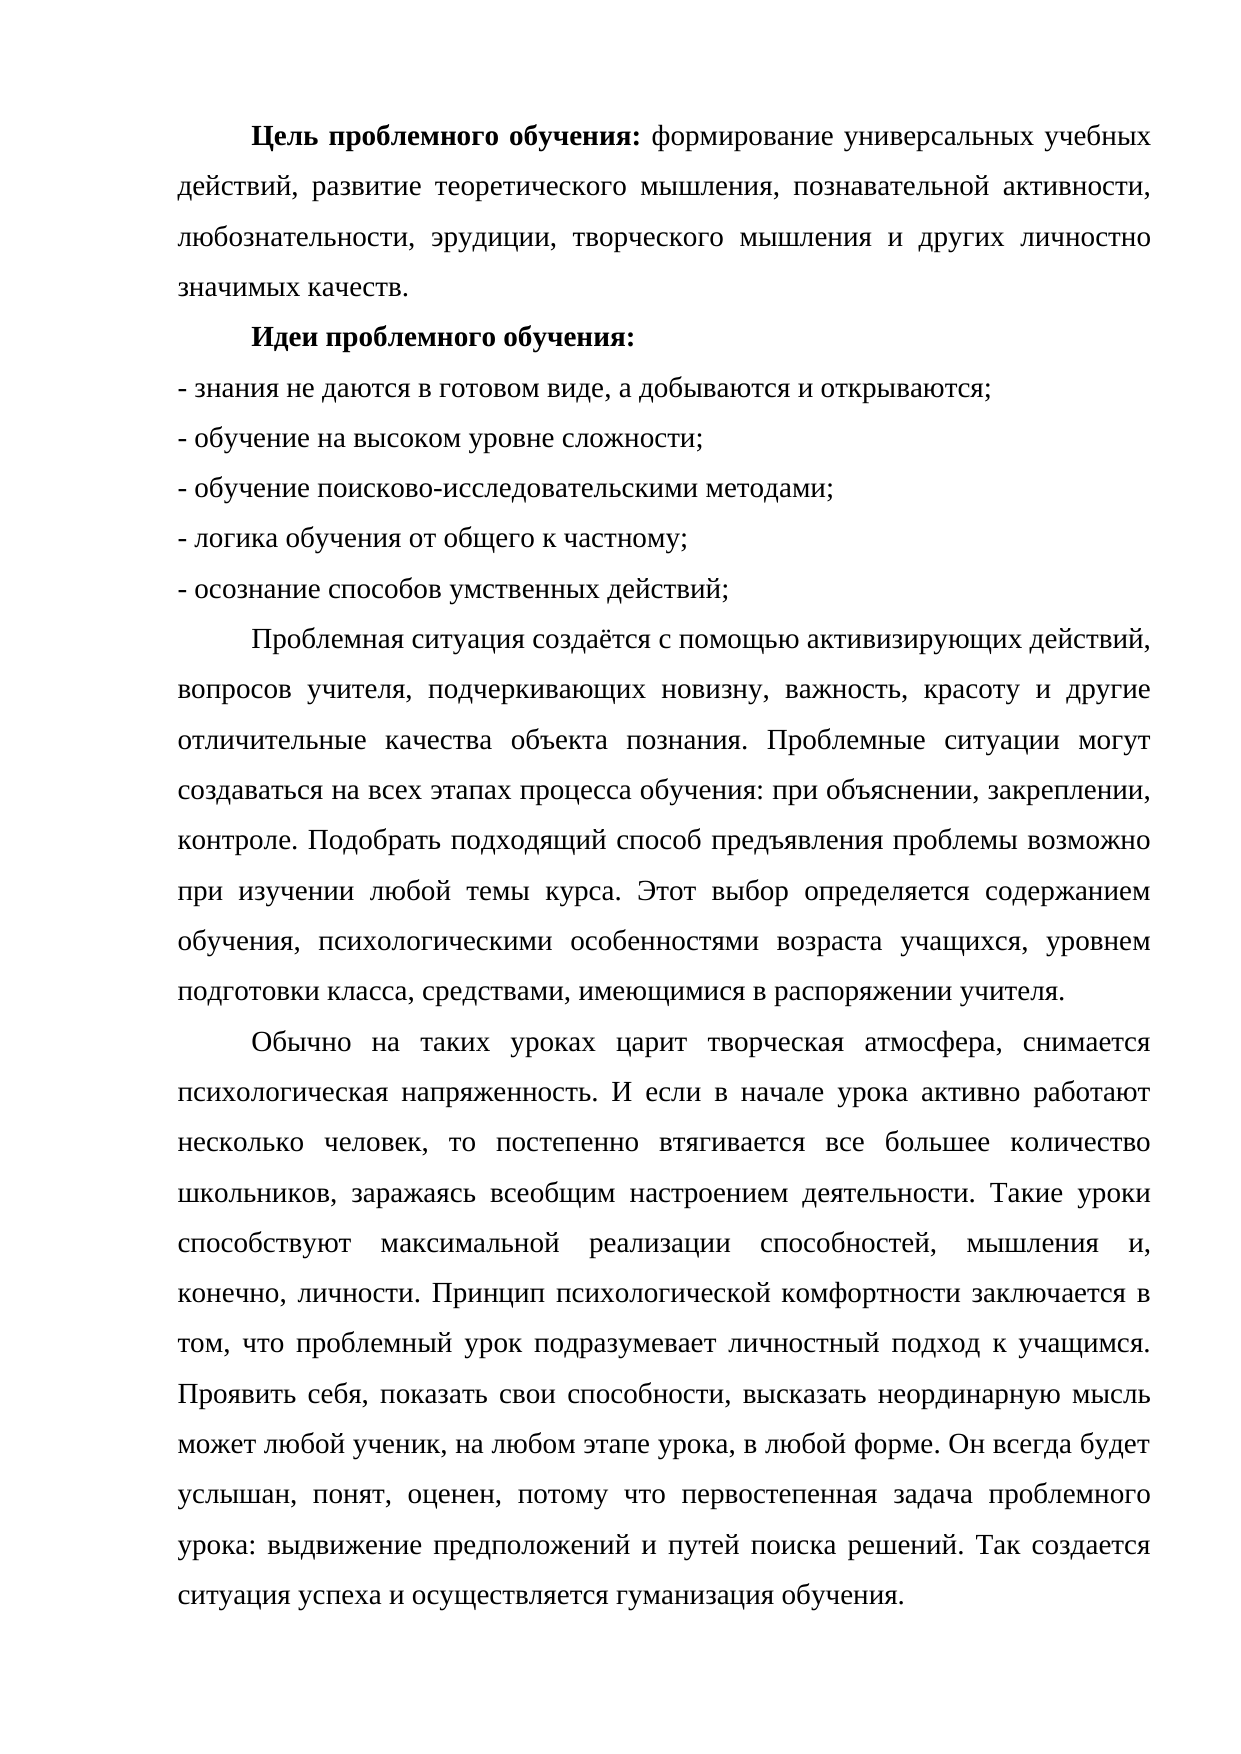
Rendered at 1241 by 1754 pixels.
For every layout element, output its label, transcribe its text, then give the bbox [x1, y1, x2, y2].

text Цель проблемного обучения: формирование универсальных учебных действий, развитие теоретического мышления, познавательной активности, любознательности, эрудиции, творческого мышления и других личностно значимых качеств. [177, 118, 1152, 303]
text - знания не даются в готовом виде, а добываются и открываются; [177, 370, 1152, 403]
text Проблемная ситуация создаётся с помощью активизирующих действий, вопросов учителя, подчеркивающих новизну, важность, красоту и другие отличительные качества объекта познания. Проблемные ситуации могут создаваться на всех этапах процесса обучения: при объяснении, закреплении, контроле. Подобрать подходящий способ предъявления проблемы возможно при изучении любой темы курса. Этот выбор определяется содержанием обучения, психологическими особенностями возраста учащихся, уровнем подготовки класса, средствами, имеющимися в распоряжении учителя. [177, 621, 1152, 1007]
text Обычно на таких уроках царит творческая атмосфера, снимается психологическая напряженность. И если в начале урока активно работают несколько человек, то постепенно втягивается все большее количество школьников, заражаясь всеобщим настроением деятельности. Такие уроки способствуют максимальной реализации способностей, мышления и, конечно, личности. Принцип психологической комфортности заключается в том, что проблемный урок подразумевает личностный подход к учащимся. Проявить себя, показать свои способности, высказать неординарную мысль может любой ученик, на любом этапе урока, в любой форме. Он всегда будет услышан, понят, оценен, потому что первостепенная задача проблемного урока: выдвижение предположений и путей поиска решений. Так создается ситуация успеха и осуществляется гуманизация обучения. [177, 1024, 1152, 1611]
text Идеи проблемного обучения: [177, 319, 1152, 353]
text - обучение поисково-исследовательскими методами; [177, 470, 1152, 504]
text - обучение на высоком уровне сложности; [177, 420, 1152, 453]
text - осознание способов умственных действий; [177, 571, 1152, 604]
text - логика обучения от общего к частному; [177, 521, 1152, 554]
